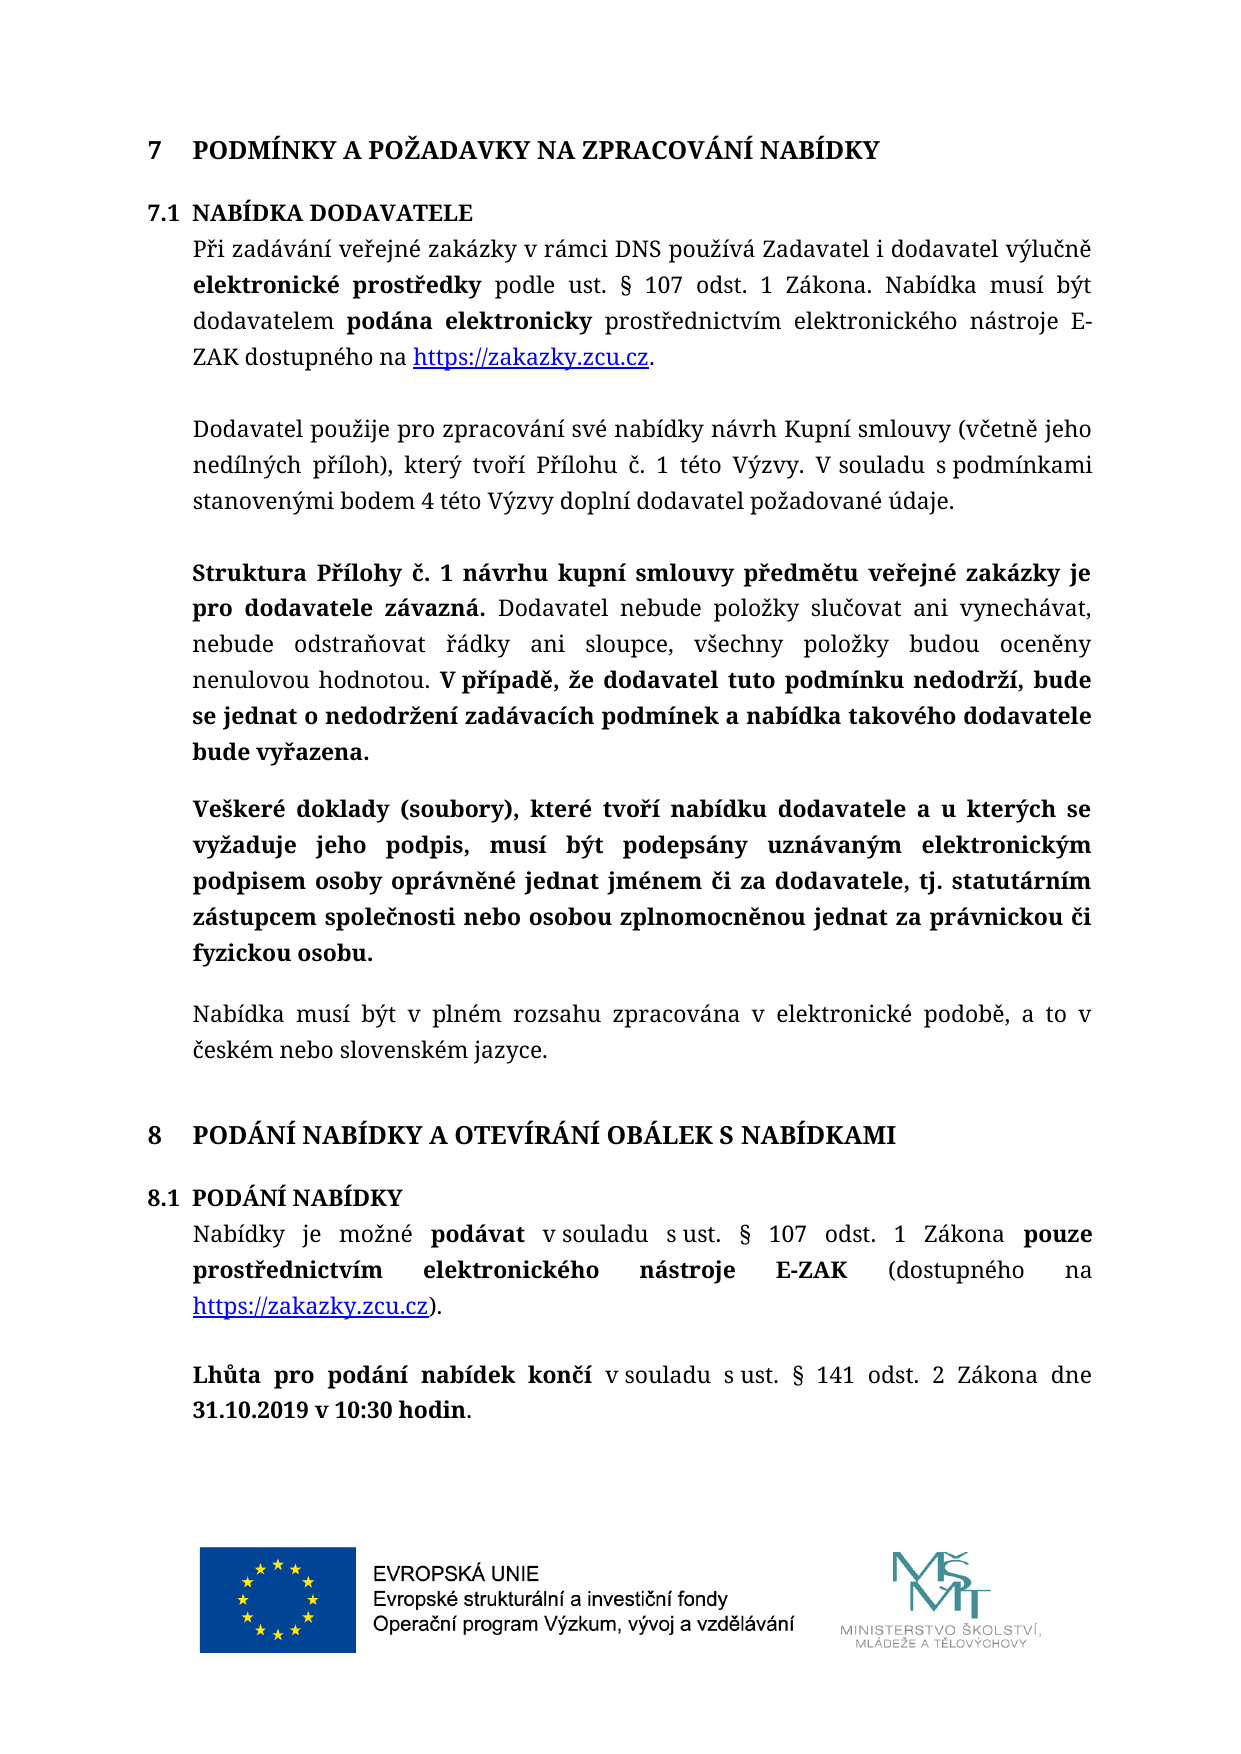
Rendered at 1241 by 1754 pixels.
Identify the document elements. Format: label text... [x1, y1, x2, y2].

text Dodavatel použije pro zpracování své nabídky návrh Kupní smlouvy (včetně jeho nedílných příloh), který tvoří Přílohu č. 1 této Výzvy. V souladu s podmínkami stanovenými bodem 4 této Výzvy doplní dodavatel požadované údaje. [193, 413, 1093, 516]
text Veškeré doklady (soubory), které tvoří nabídku dodavatele a u kterých se vyžaduje jeho podpis, musí být podepsány uznávaným elektronickým podpisem osoby oprávněné jednat jménem či za dodavatele, tj. statutárním zástupcem společnosti nebo osobou zplnomocněnou jednat za právnickou či fyzickou osobu. [193, 793, 1093, 968]
subtitle PODÁNÍ NABÍDKY [147, 1182, 1093, 1213]
text Nabídky je možné podávat v souladu s ust. § 107 odst. 1 Zákona pouze prostřednictvím elektronického nástroje E-ZAK (dostupného na https://zakazky.zcu.cz). [193, 1218, 1093, 1321]
subtitle NABÍDKA DODAVATELE [147, 197, 1093, 228]
text Při zadávání veřejné zakázky v rámci DNS používá Zadavatel i dodavatel výlučně elektronické prostředky podle ust. § 107 odst. 1 Zákona. Nabídka musí být dodavatelem podána elektronicky prostřednictvím elektronického nástroje E-ZAK dostupného na https://zakazky.zcu.cz. [193, 233, 1093, 372]
text Struktura Přílohy č. 1 návrhu kupní smlouvy předmětu veřejné zakázky je pro dodavatele závazná. Dodavatel nebude položky slučovat ani vynechávat, nebude odstraňovat řádky ani sloupce, všechny položky budou oceněny nenulovou hodnotou. V případě, že dodavatel tuto podmínku nedodrží, bude se jednat o nedodržení zadávacích podmínek a nabídka takového dodavatele bude vyřazena. [192, 556, 1093, 767]
text Lhůta pro podání nabídek končí v souladu s ust. § 141 odst. 2 Zákona dne 31.10.2019 v 10:30 hodin. [193, 1358, 1093, 1426]
subtitle PODÁNÍ NABÍDKY A OTEVÍRÁNÍ OBÁLEK S NABÍDKAMI [148, 1118, 1093, 1152]
text Nabídka musí být v plném rozsahu zpracována v elektronické podobě, a to v českém nebo slovenském jazyce. [192, 998, 1093, 1065]
subtitle PODMÍNKY A POŽADAVKY NA ZPRACOVÁNÍ NABÍDKY [148, 133, 1093, 167]
picture [147, 1495, 1093, 1705]
